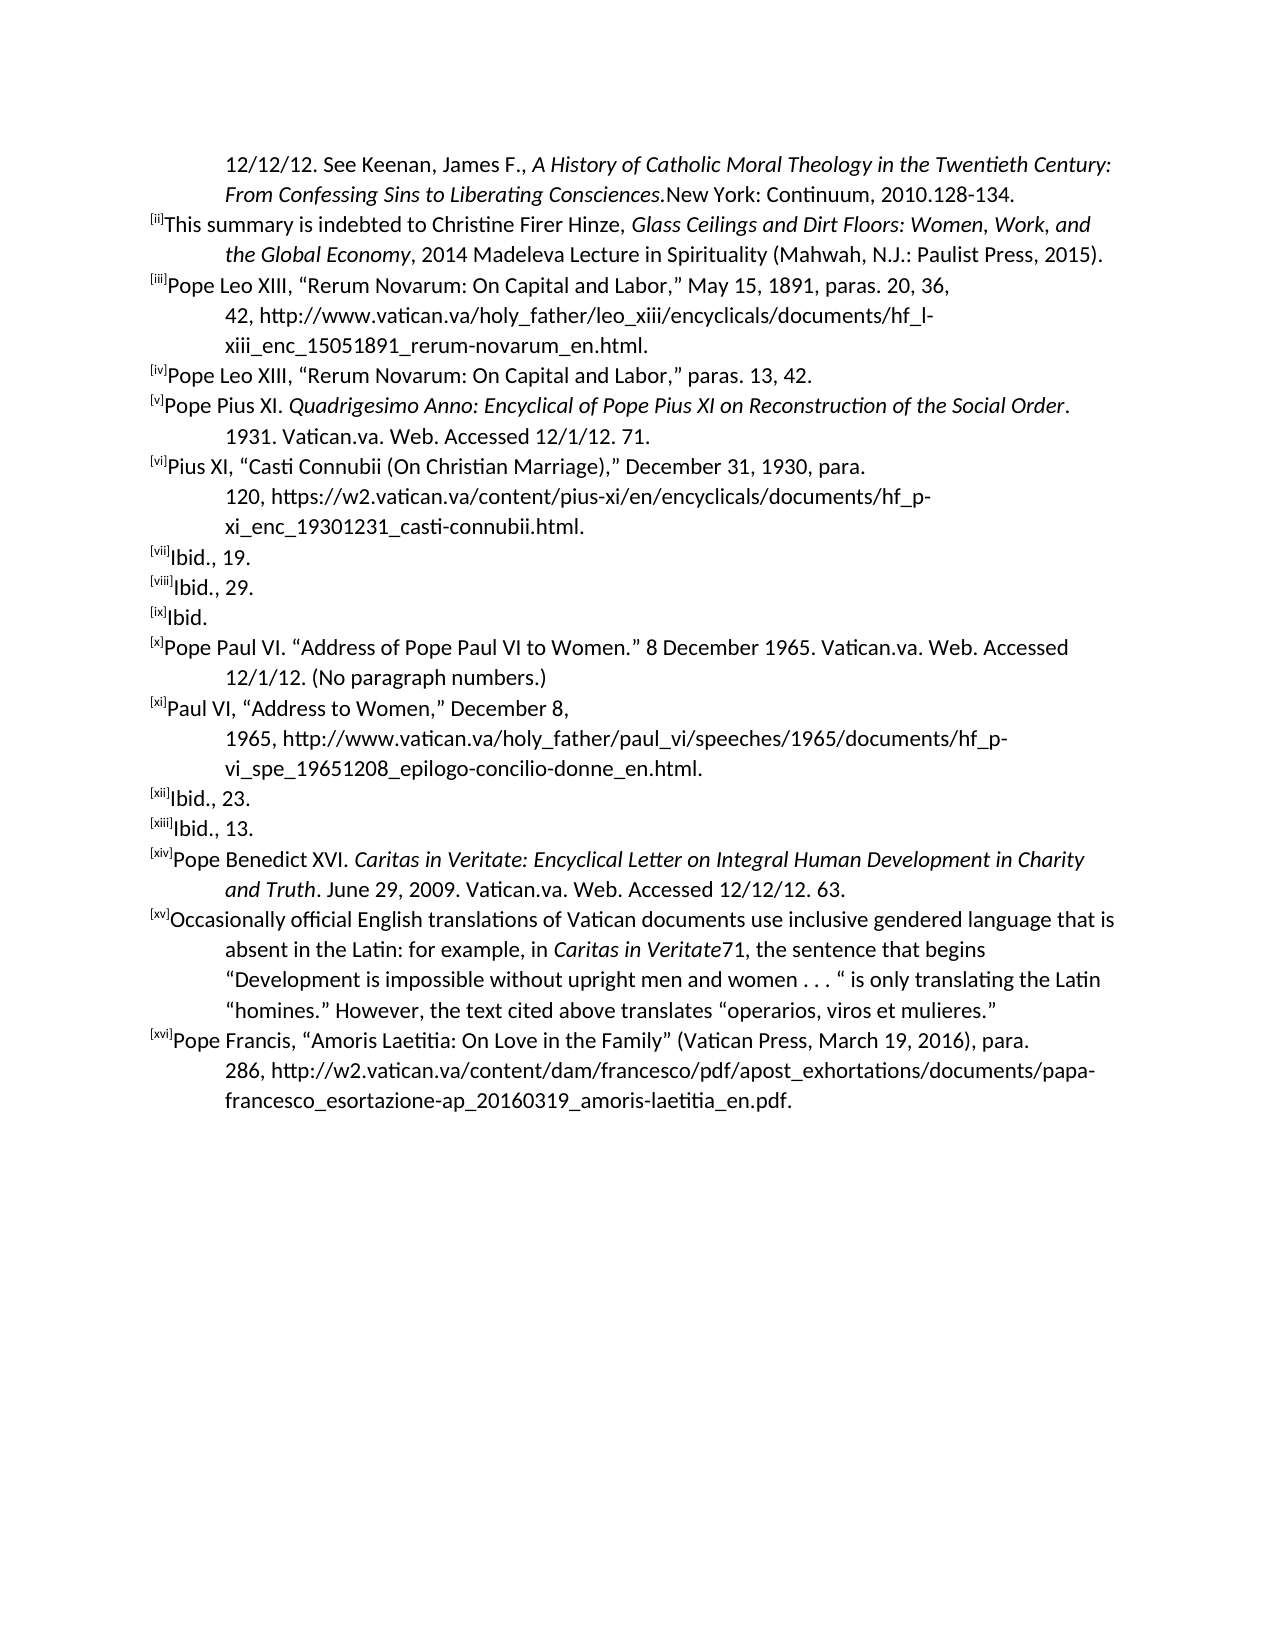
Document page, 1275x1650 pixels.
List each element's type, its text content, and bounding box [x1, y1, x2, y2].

text [x]Pope Paul VI. “Address of Pope Paul VI to Women.” 8 December 1965. Vatican.va. Web. Accessed 12/1/12. (No paragraph numbers.) [150, 633, 1125, 692]
text [xiv]Pope Benedict XVI. Caritas in Veritate: Encyclical Letter on Integral Human Development in Charity and Truth. June 29, 2009. Vatican.va. Web. Accessed 12/12/12. 63. [150, 845, 1125, 903]
text [xi]Paul VI, “Address to Women,” December 8, 1965, http://www.vatican.va/holy_father/paul_vi/speeches/1965/documents/hf_p-vi_spe_19651208_epilogo-concilio-donne_en.html. [150, 694, 1125, 782]
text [150, 150, 1125, 208]
text [vii]Ibid., 19. [150, 543, 1125, 571]
text [xii]Ibid., 23. [150, 784, 1125, 812]
text [ii]This summary is indebted to Christine Firer Hinze, Glass Ceilings and Dirt Floors: Women, Work, and the Global Economy, 2014 Madeleva Lecture in Spirituality (Mahwah, N.J.: Paulist Press, 2015). [150, 210, 1125, 269]
text [viii]Ibid., 29. [150, 573, 1125, 601]
text [v]Pope Pius XI. Quadrigesimo Anno: Encyclical of Pope Pius XI on Reconstruction of the Social Order. 1931. Vatican.va. Web. Accessed 12/1/12. 71. [150, 392, 1125, 450]
text [xv]Occasionally official English translations of Vatican documents use inclusive gendered language that is absent in the Latin: for example, in Caritas in Veritate71, the sentence that begins “Development is impossible without upright men and women . . . “ is only translating the Latin “homines.” However, the text cited above translates “operarios, viros et mulieres.” [150, 905, 1125, 1024]
text [ix]Ibid. [150, 603, 1125, 631]
text [iii]Pope Leo XIII, “Rerum Novarum: On Capital and Labor,” May 15, 1891, paras. 20, 36, 42, http://www.vatican.va/holy_father/leo_xiii/encyclicals/documents/hf_l-xiii_enc_15051891_rerum-novarum_en.html. [150, 271, 1125, 359]
text [xiii]Ibid., 13. [150, 814, 1125, 843]
text [iv]Pope Leo XIII, “Rerum Novarum: On Capital and Labor,” paras. 13, 42. [150, 361, 1125, 389]
text [vi]Pius XI, “Casti Connubii (On Christian Marriage),” December 31, 1930, para. 120, https://w2.vatican.va/content/pius-xi/en/encyclicals/documents/hf_p-xi_enc_19301231_casti-connubii.html. [150, 452, 1125, 541]
text [xvi]Pope Francis, “Amoris Laetitia: On Love in the Family” (Vatican Press, March 19, 2016), para. 286, http://w2.vatican.va/content/dam/francesco/pdf/apost_exhortations/documents/papa-francesco_esortazione-ap_20160319_amoris-laetitia_en.pdf. [150, 1026, 1125, 1114]
